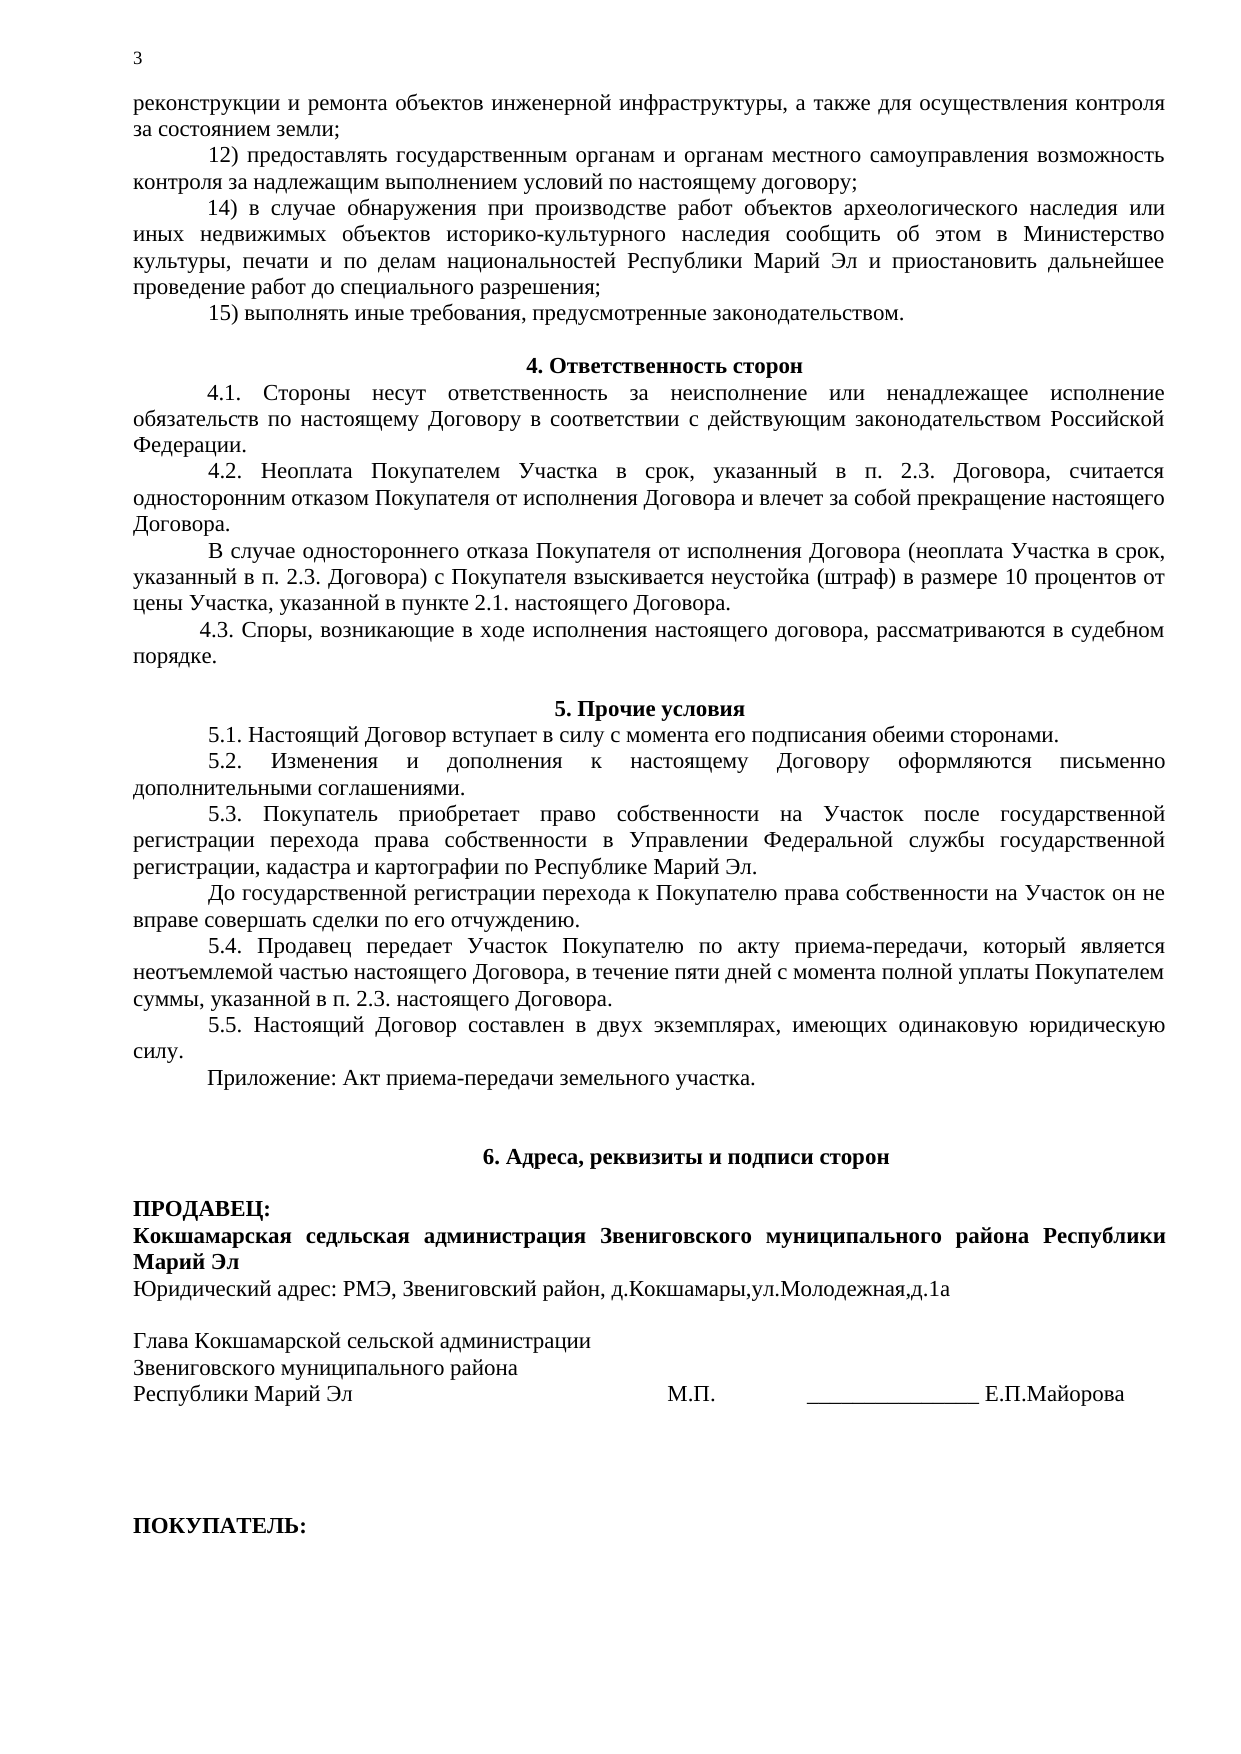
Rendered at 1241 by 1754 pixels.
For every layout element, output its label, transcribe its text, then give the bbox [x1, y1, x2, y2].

text В случае одностороннего отказа Покупателя от исполнения Договора (неоплата Участка в срок, указанный в п. 2.3. Договора) с Покупателя взыскивается неустойка (штраф) в размере 10 процентов от цены Участка, указанной в пункте 2.1. настоящего Договора. [133, 537, 1167, 616]
text Глава Кокшамарской сельской администрации [133, 1327, 1167, 1354]
text ПОКУПАТЕЛЬ: [133, 1512, 1167, 1538]
text 4.2. Неоплата Покупателем Участка в срок, указанный в п. 2.3. Договора, считается односторонним отказом Покупателя от исполнения Договора и влечет за собой прекращение настоящего Договора. [133, 458, 1167, 537]
text 4. Ответственность сторон [162, 352, 1167, 378]
text 4.3. Споры, возникающие в ходе исполнения настоящего договора, рассматриваются в судебном порядке. [133, 616, 1167, 668]
text 5.4. Продавец передает Участок Покупателю по акту приема-передачи, который является неотъемлемой частью настоящего Договора, в течение пяти дней с момента полной уплаты Покупателем суммы, указанной в п. 2.3. настоящего Договора. [133, 932, 1167, 1011]
text 14) в случае обнаружения при производстве работ объектов археологического наследия или иных недвижимых объектов историко-культурного наследия сообщить об этом в Министерство культуры, печати и по делам национальностей Республики Марий Эл и приостановить дальнейшее проведение работ до специального разрешения; [133, 194, 1167, 299]
text До государственной регистрации перехода к Покупателю права собственности на Участок он не вправе совершать сделки по его отчуждению. [133, 879, 1167, 932]
text 5.5. Настоящий Договор составлен в двух экземплярах, имеющих одинаковую юридическую силу. [133, 1011, 1167, 1064]
text Юридический адрес: РМЭ, Звениговский район, д.Кокшамары,ул.Молодежная,д.1а [133, 1274, 1167, 1301]
text Кокшамарская седльская администрация Звениговского муниципального района Республики Марий Эл [133, 1222, 1167, 1274]
text 12) предоставлять государственным органам и органам местного самоуправления возможность контроля за надлежащим выполнением условий по настоящему договору; [133, 141, 1167, 194]
text Республики Марий Эл М.П. _______________ Е.П.Майорова [133, 1380, 1167, 1406]
text 5.1. Настоящий Договор вступает в силу с момента его подписания обеими сторонами. [133, 721, 1167, 747]
text Звениговского муниципального района [133, 1354, 1167, 1380]
text 6. Адреса, реквизиты и подписи сторон [133, 1143, 1239, 1169]
text 4.1. Стороны несут ответственность за неисполнение или ненадлежащее исполнение обязательств по настоящему Договору в соответствии с действующим законодательством Российской Федерации. [133, 378, 1167, 458]
text 5.3. Покупатель приобретает право собственности на Участок после государственной регистрации перехода права собственности в Управлении Федеральной службы государственной регистрации, кадастра и картографии по Республике Марий Эл. [133, 800, 1167, 879]
text Приложение: Акт приема-передачи земельного участка. [133, 1064, 1167, 1090]
text ПРОДАВЕЦ: [133, 1196, 1167, 1222]
text 5.2. Изменения и дополнения к настоящему Договору оформляются письменно дополнительными соглашениями. [133, 747, 1167, 800]
text 5. Прочие условия [133, 695, 1167, 721]
text 15) выполнять иные требования, предусмотренные законодательством. [133, 299, 1167, 326]
